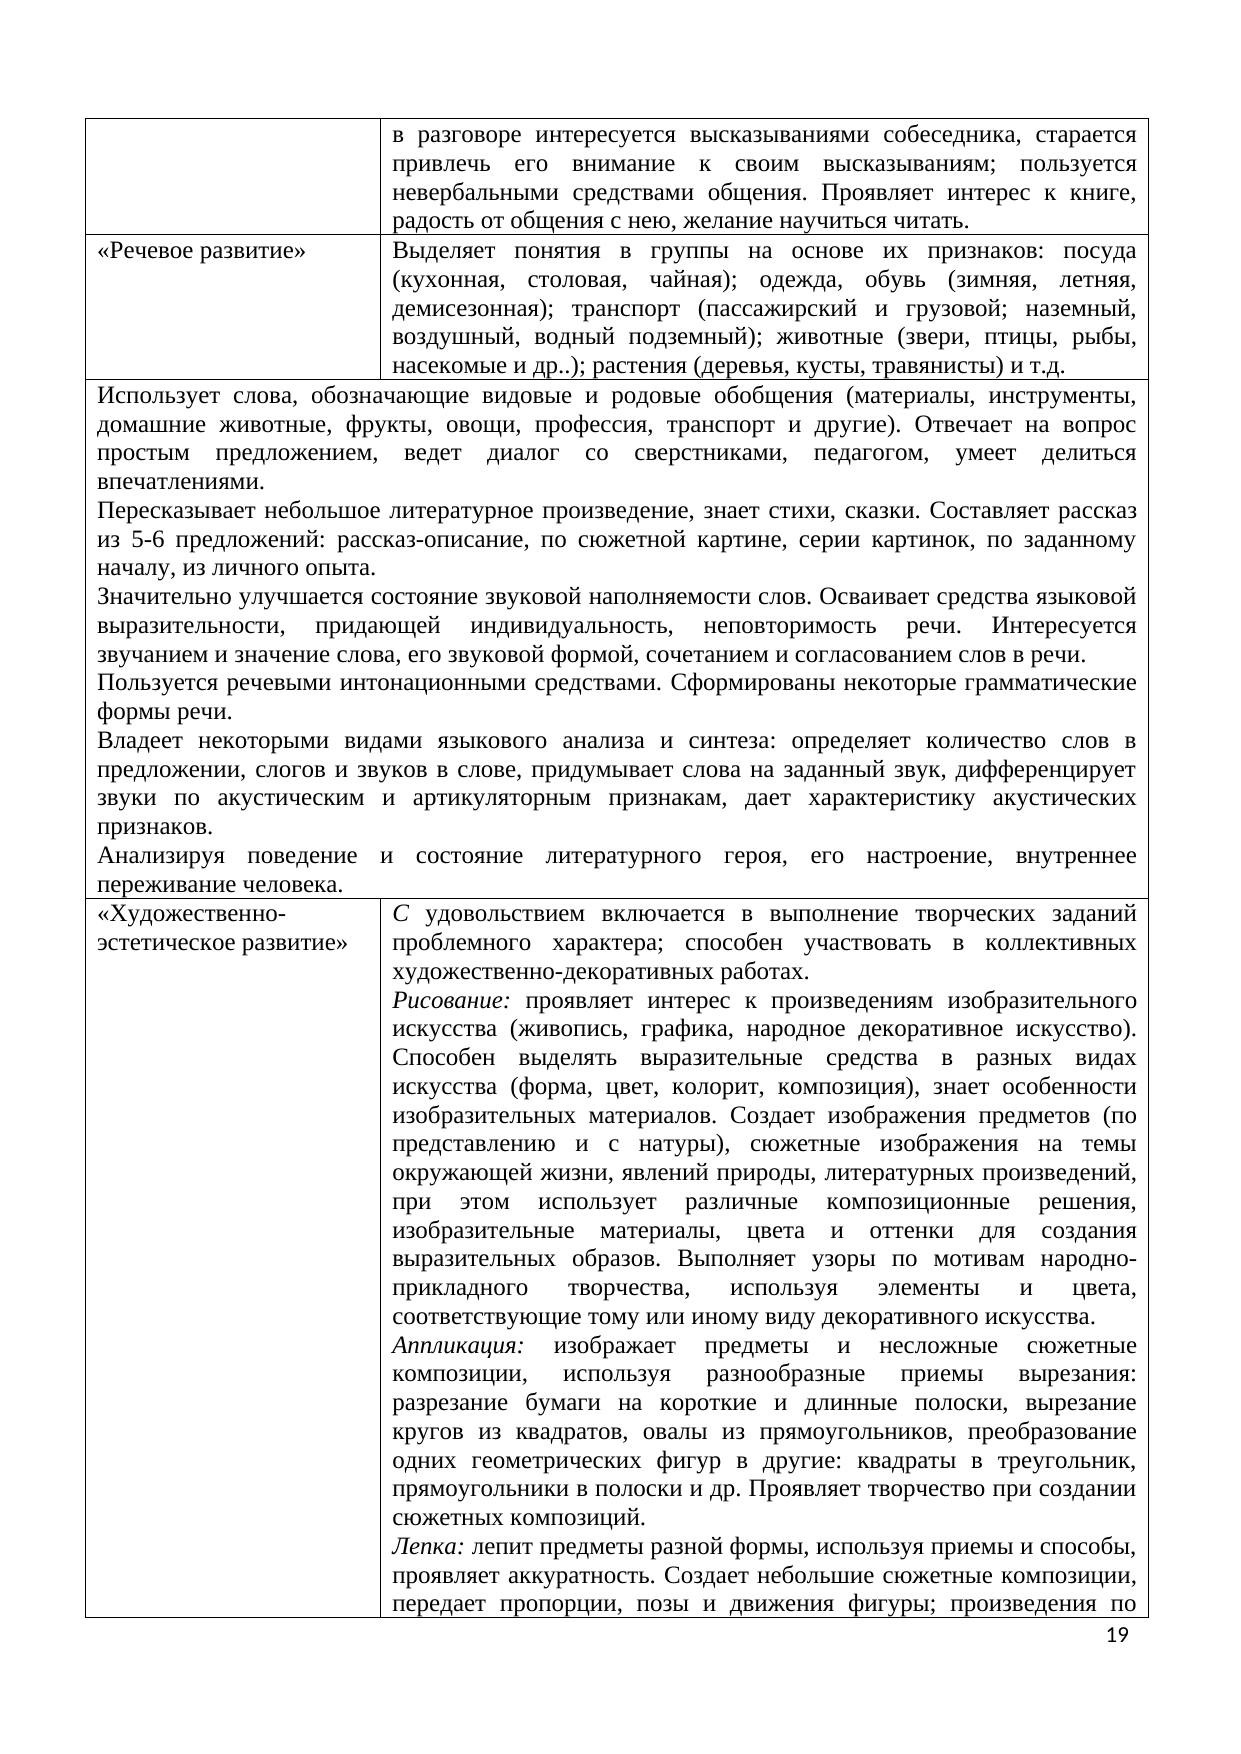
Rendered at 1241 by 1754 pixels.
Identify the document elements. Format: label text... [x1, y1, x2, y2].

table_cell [381, 899, 1148, 1617]
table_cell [86, 899, 380, 1617]
table_cell «Речевое развитие» [86, 235, 380, 379]
table_cell Выделяет понятия в группы на основе их признаков: посуда (кухонная, столовая, чайная); одежда, обувь (зимняя, летняя, демисезонная); транспорт (пассажирский и грузовой; наземный, воздушный, водный подземный); животные (звери, птицы, рыбы, насекомые и др..); растения (деревья, кусты, травянисты) и т.д. [381, 235, 1148, 379]
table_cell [381, 119, 1148, 234]
table_cell Использует слова, обозначающие видовые и родовые обобщения (материалы, инструменты, домашние животные, фрукты, овощи, профессия, транспорт и другие). Отвечает на вопрос простым предложением, ведет диалог со сверстниками, педагогом, умеет делиться впечатлениями. Пересказывает небольшое литературное произведение, знает стихи, сказки. Составляет рассказ из 5-6 предложений: рассказ-описание, по сюжетной картине, серии картинок, по заданному началу, из личного опыта. Значительно улучшается состояние звуковой наполняемости слов. Осваивает средства языковой выразительности, придающей индивидуальность, неповторимость речи. Интересуется звучанием и значение слова, его звуковой формой, сочетанием и согласованием слов в речи. Пользуется речевыми интонационными средствами. Сформированы некоторые грамматические формы речи. Владеет некоторыми видами языкового анализа и синтеза: определяет количество слов в предложении, слогов и звуков в слове, придумывает слова на заданный звук, дифференцирует звуки по акустическим и артикуляторным признакам, дает характеристику акустических признаков. Анализируя поведение и состояние литературного героя, его настроение, внутреннее переживание человека. [86, 380, 1148, 897]
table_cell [86, 119, 380, 234]
